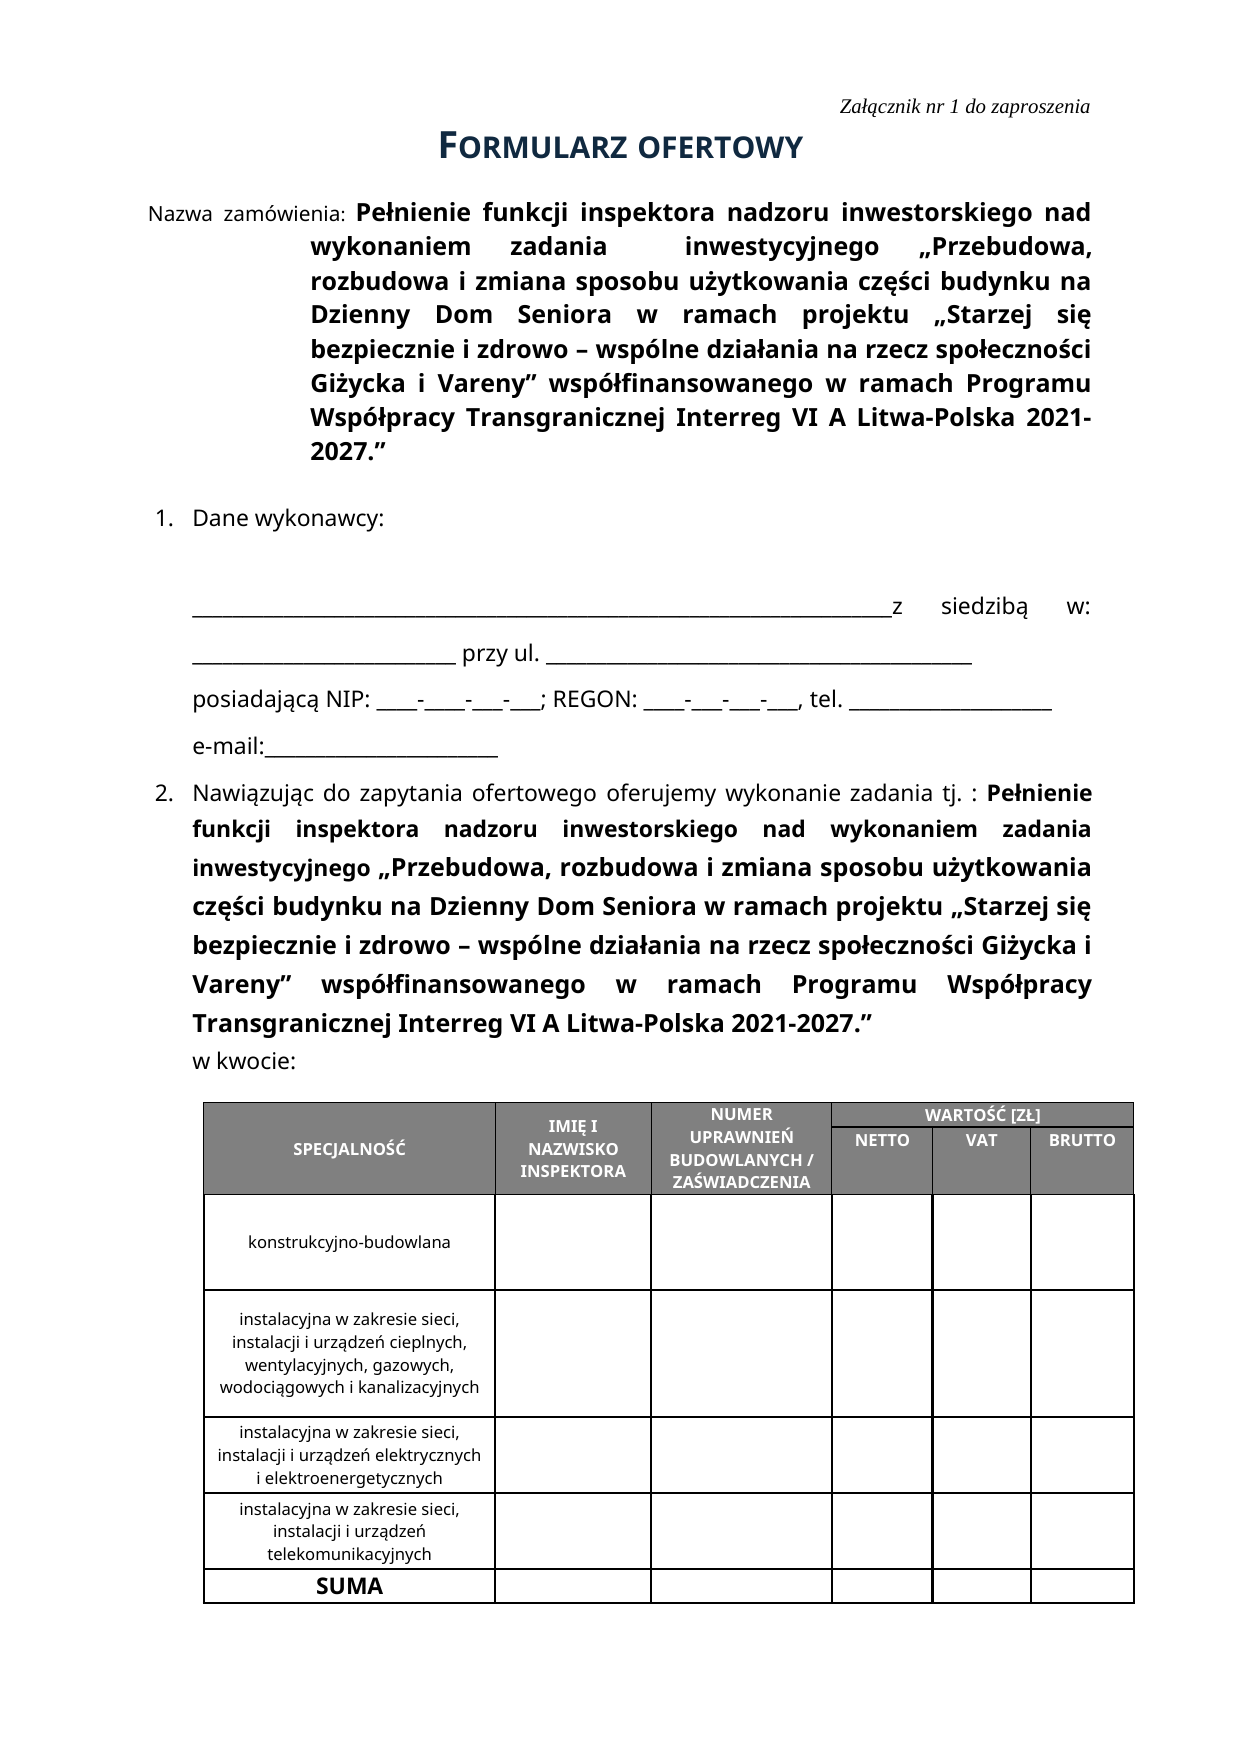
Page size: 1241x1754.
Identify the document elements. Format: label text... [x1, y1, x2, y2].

table_cell [496, 1570, 650, 1602]
table_cell [496, 1418, 650, 1492]
text Nazwa zamówienia: Pełnienie funkcji inspektora nadzoru inwestorskiego nad wykonaniem zadania inwestycyjnego „Przebudowa, rozbudowa i zmiana sposobu użytkowania części budynku na Dzienny Dom Seniora w ramach projektu „Starzej się bezpiecznie i zdrowo – wspólne działania na rzecz społeczności Giżycka i Vareny” współfinansowanego w ramach Programu Współpracy Transgranicznej Interreg VI A Litwa-Polska 2021-2027.” [148, 195, 1093, 467]
list w kwocie: [192, 1045, 1093, 1076]
table_cell [934, 1570, 1030, 1602]
table_cell [652, 1418, 831, 1492]
text _____________________________________________________________________z siedzibą w: __________________________ przy ul. __________________________________________ [192, 589, 1093, 668]
table_cell VAT [933, 1128, 1030, 1194]
table_cell instalacyjna w zakresie sieci, instalacji i urządzeń elektrycznych i elektroenergetycznych [205, 1418, 494, 1492]
table_cell [833, 1418, 931, 1492]
table_cell [652, 1291, 831, 1416]
text e-mail:_______________________ [192, 730, 1093, 761]
table_cell [934, 1418, 1030, 1492]
table_cell [1032, 1291, 1133, 1416]
text posiadającą NIP: ____-____-___-___; REGON: ____-___-___-___, tel. ____________________ [192, 683, 1093, 714]
table_cell [833, 1494, 931, 1568]
table_cell [934, 1494, 1030, 1568]
table_cell BRUTTO [1031, 1128, 1133, 1194]
table_cell [833, 1195, 931, 1289]
table_cell SUMA [205, 1570, 494, 1602]
table_header WARTOŚĆ [ZŁ] [832, 1103, 1133, 1126]
table_cell instalacyjna w zakresie sieci, instalacji i urządzeń telekomunikacyjnych [205, 1494, 494, 1568]
table_header SPECJALNOŚĆ [204, 1103, 495, 1194]
table_cell konstrukcyjno-budowlana [205, 1195, 494, 1289]
table_cell [1032, 1494, 1133, 1568]
subtitle Formularz ofertowy [384, 118, 856, 169]
table_cell instalacyjna w zakresie sieci, instalacji i urządzeń cieplnych, wentylacyjnych, gazowych, wodociągowych i kanalizacyjnych [205, 1291, 494, 1416]
table_cell [652, 1195, 831, 1289]
table_cell [833, 1570, 931, 1602]
table_header IMIĘ I NAZWISKO INSPEKTORA [496, 1103, 651, 1194]
table_cell [496, 1494, 650, 1568]
table_cell [833, 1291, 931, 1416]
table_cell [496, 1195, 650, 1289]
list Dane wykonawcy: [154, 502, 1093, 533]
table_cell NETTO [832, 1128, 932, 1194]
table_cell [934, 1195, 1030, 1289]
list Nawiązując do zapytania ofertowego oferujemy wykonanie zadania tj. : Pełnienie funkcji inspektora nadzoru inwestorskiego nad wykonaniem zadania inwestycyjnego „Przebudowa, rozbudowa i zmiana sposobu użytkowania części budynku na Dzienny Dom Seniora w ramach projektu „Starzej się bezpiecznie i zdrowo – wspólne działania na rzecz społeczności Giżycka i Vareny” współfinansowanego w ramach Programu Współpracy Transgranicznej Interreg VI A Litwa-Polska 2021-2027.” [154, 777, 1093, 1040]
table_header NUMER UPRAWNIEŃ BUDOWLANYCH / ZAŚWIADCZENIA [652, 1103, 831, 1194]
table_cell [652, 1570, 831, 1602]
table_cell [1032, 1195, 1133, 1289]
table_cell [1032, 1418, 1133, 1492]
table_cell [1032, 1570, 1133, 1602]
table_cell [652, 1494, 831, 1568]
table_cell [496, 1291, 650, 1416]
table_cell [934, 1291, 1030, 1416]
